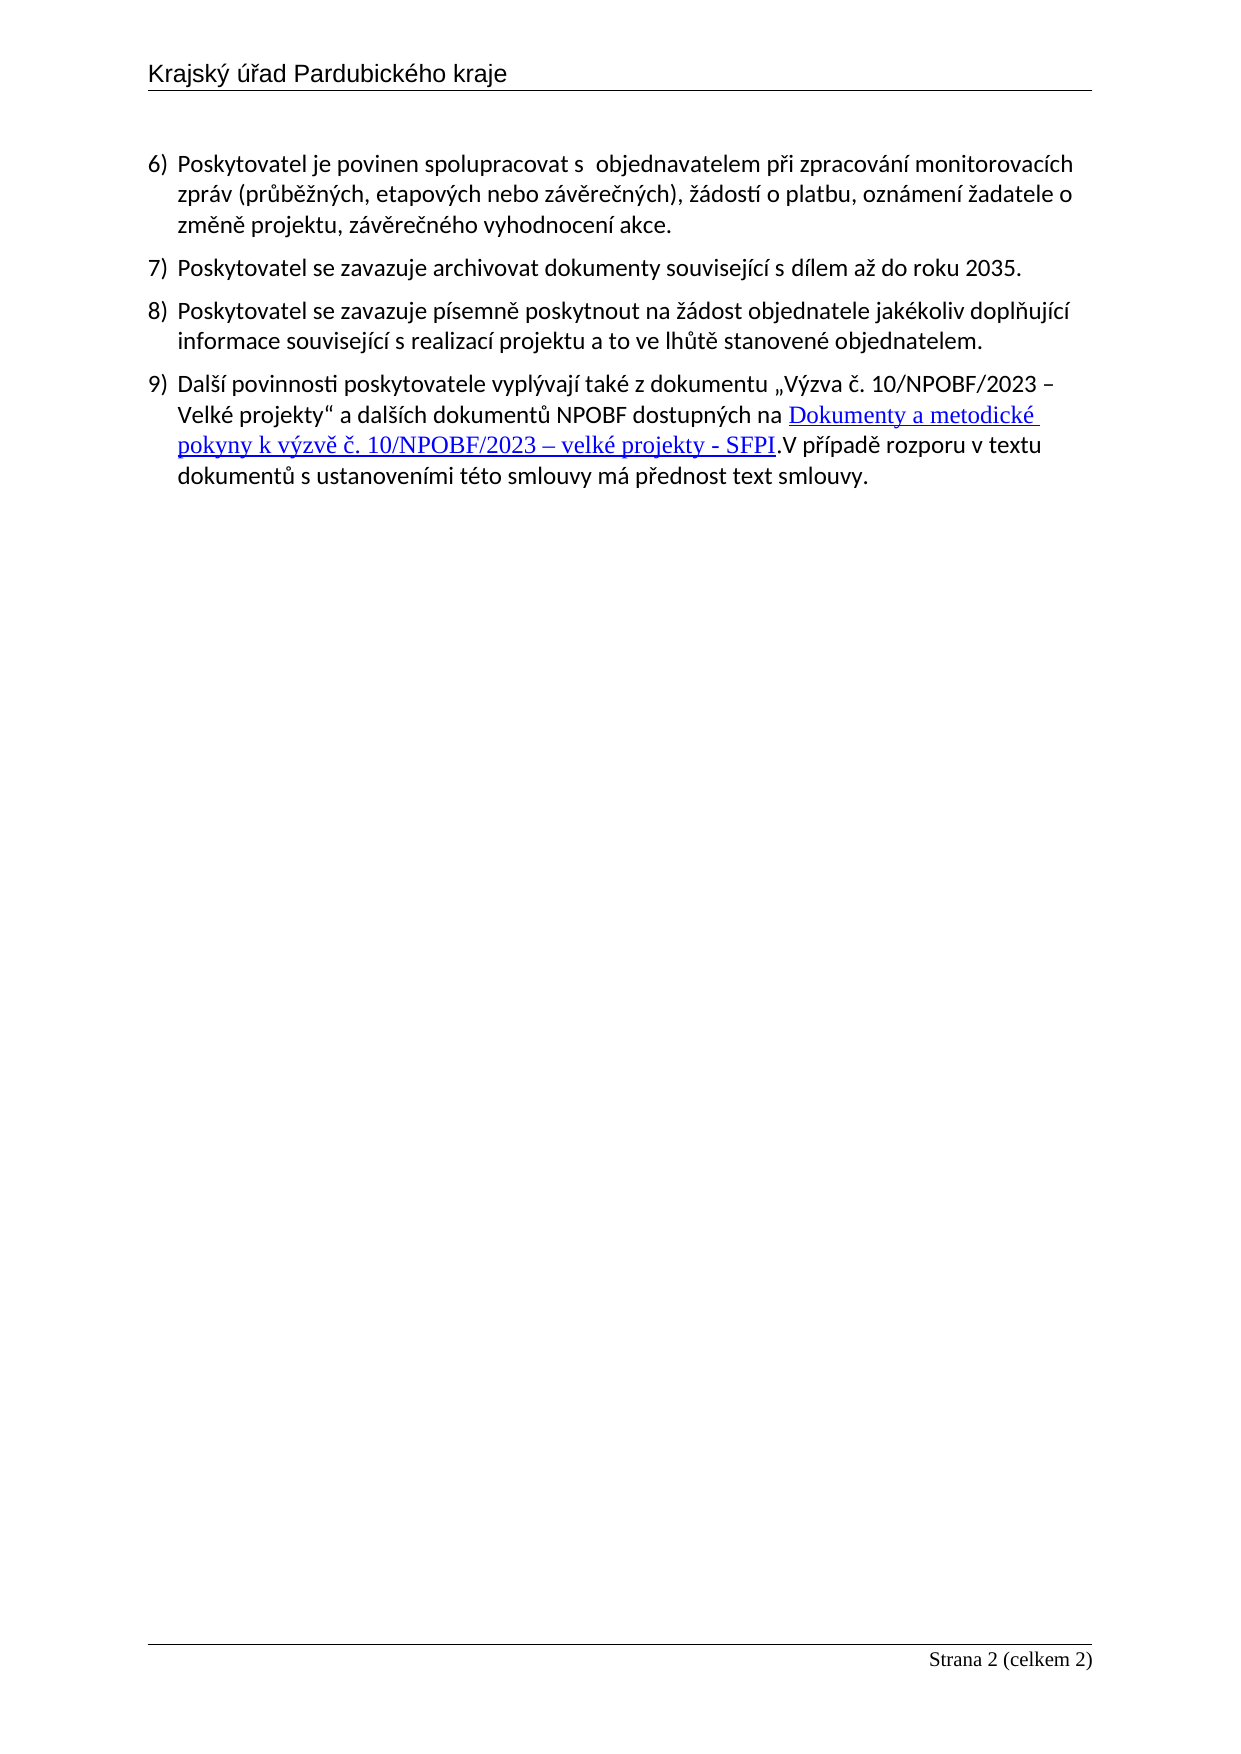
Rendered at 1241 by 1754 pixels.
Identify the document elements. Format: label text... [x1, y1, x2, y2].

list Poskytovatel se zavazuje archivovat dokumenty související s dílem až do roku 2035. [148, 252, 1092, 282]
list Poskytovatel se zavazuje písemně poskytnout na žádost objednatele jakékoliv doplňující informace související s realizací projektu a to ve lhůtě stanovené objednatelem. [148, 295, 1092, 356]
list Poskytovatel je povinen spolupracovat s objednavatelem při zpracování monitorovacích zpráv (průběžných, etapových nebo závěrečných), žádostí o platbu, oznámení žadatele o změně projektu, závěrečného vyhodnocení akce. [148, 148, 1092, 239]
list Další povinnosti poskytovatele vyplývají také z dokumentu „Výzva č. 10/NPOBF/2023 – Velké projekty“ a dalších dokumentů NPOBF dostupných na Dokumenty a metodické pokyny k výzvě č. 10/NPOBF/2023 – velké projekty - SFPI.V případě rozporu v textu dokumentů s ustanoveními této smlouvy má přednost text smlouvy. [148, 368, 1092, 490]
